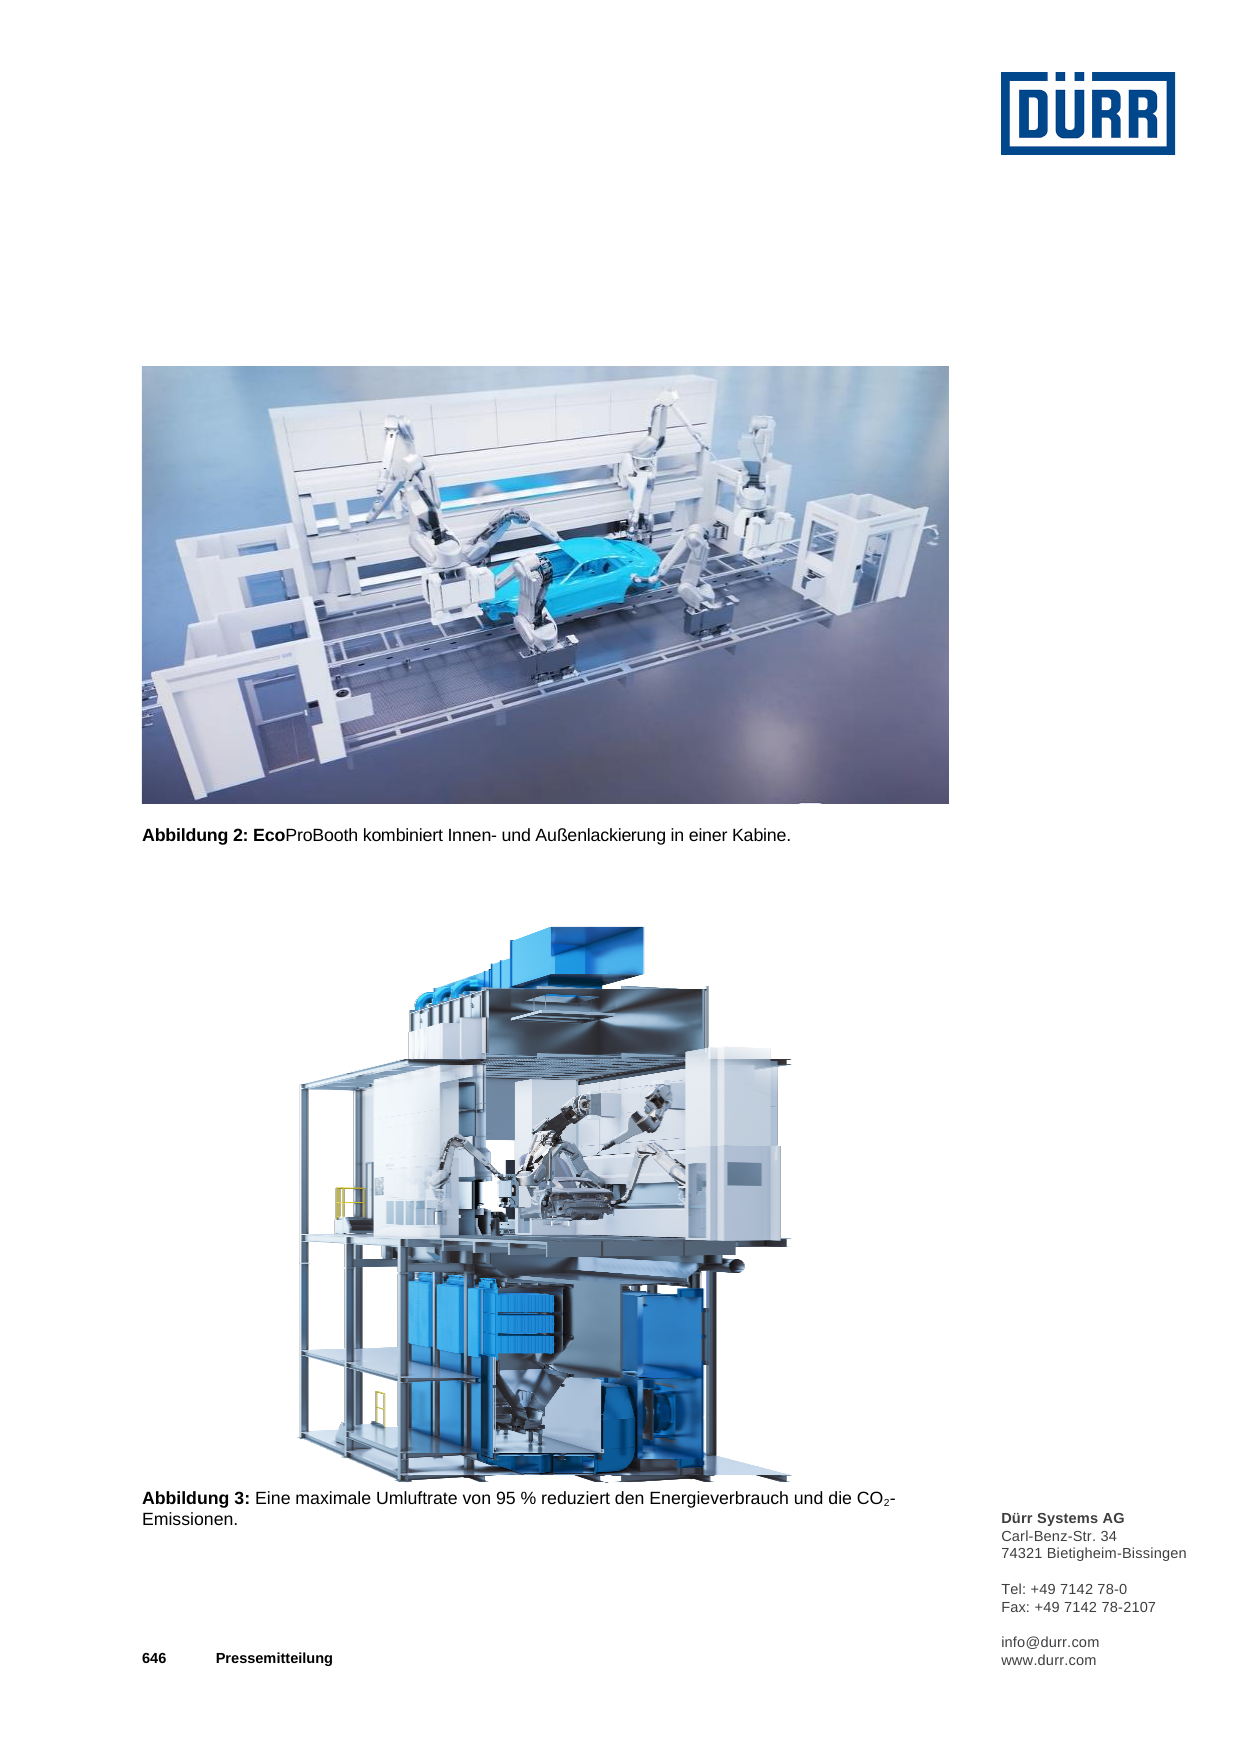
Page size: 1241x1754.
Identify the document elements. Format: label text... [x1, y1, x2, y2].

picture [1001, 72, 1175, 155]
text Abbildung 2: EcoProBooth kombiniert Innen- und Außenlackierung in einer Kabine. [142, 824, 951, 865]
picture [141, 917, 949, 1488]
picture [141, 366, 949, 804]
